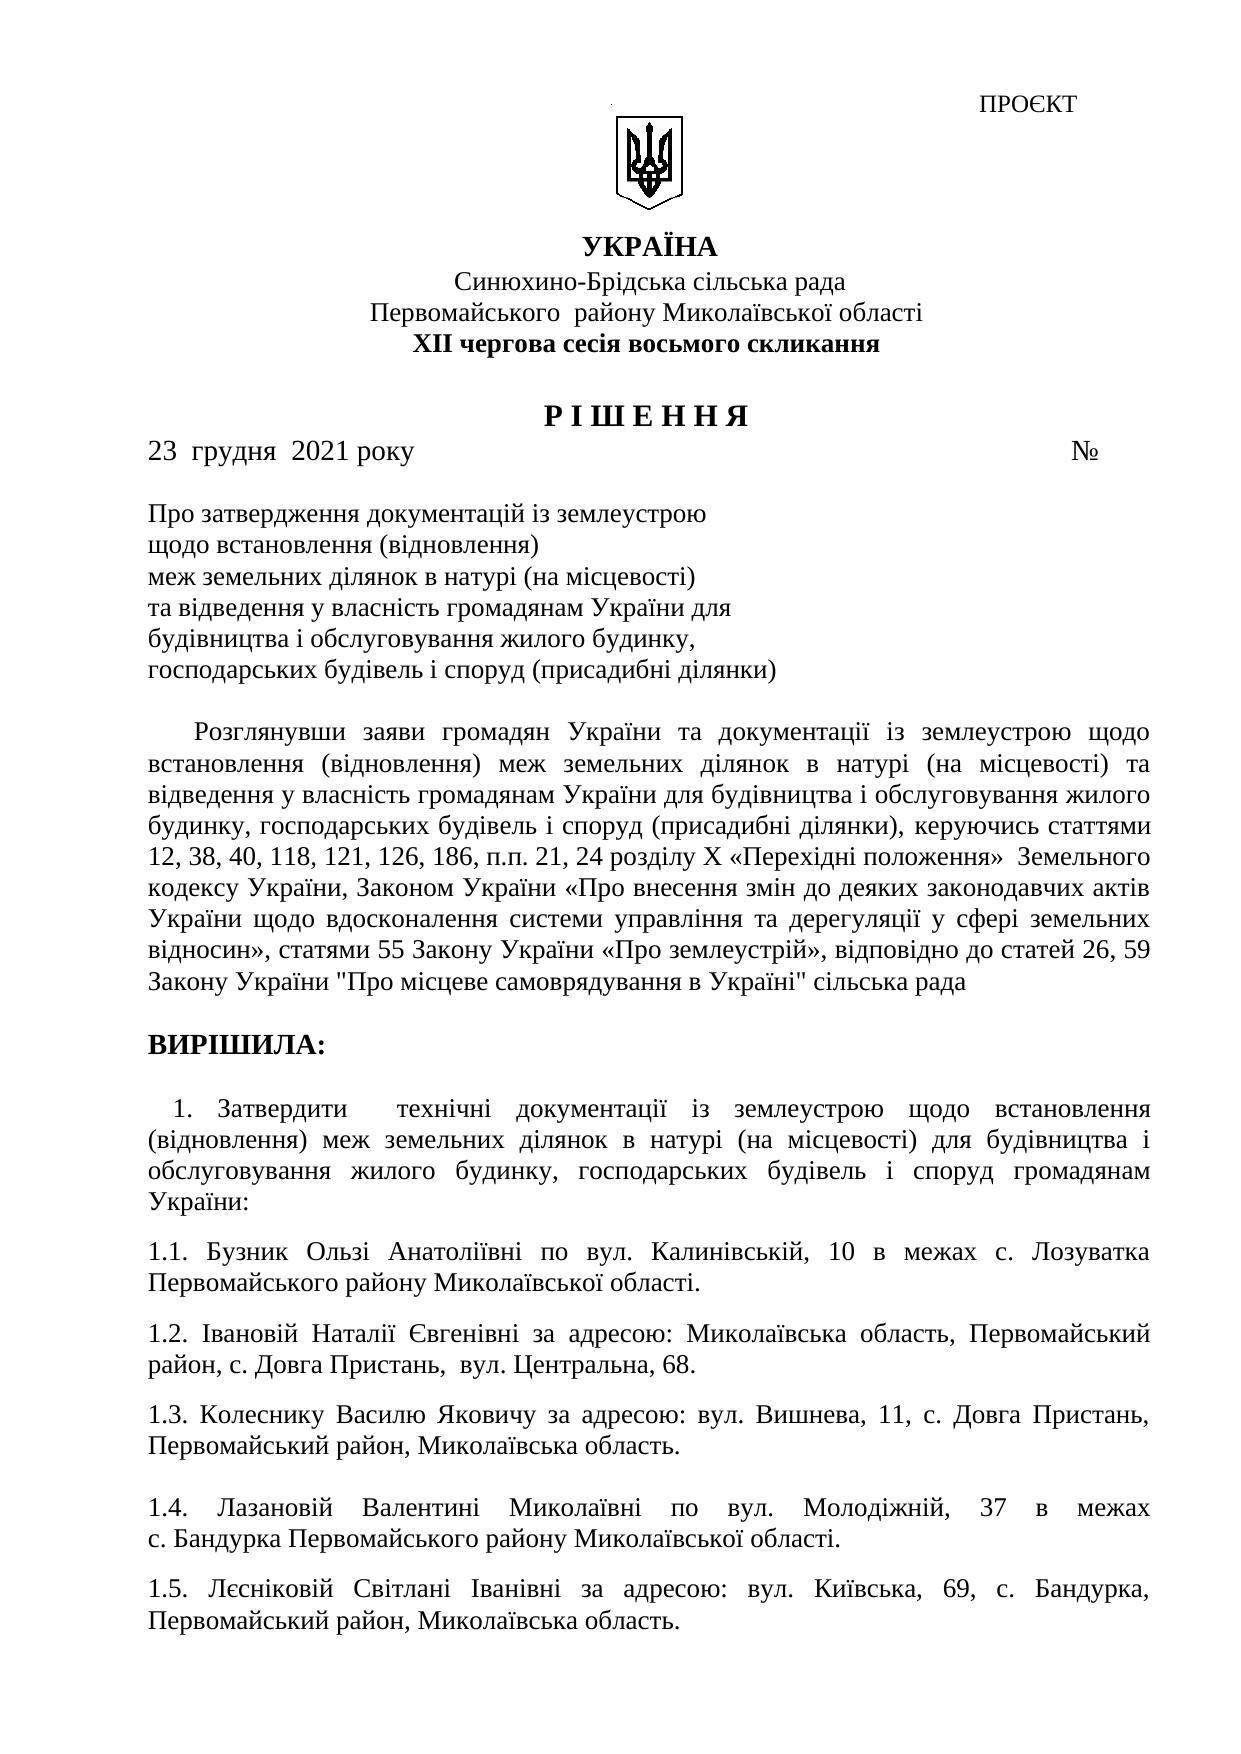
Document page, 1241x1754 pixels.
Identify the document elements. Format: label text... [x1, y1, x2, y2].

text та відведення у власність громадянам України для [148, 591, 1152, 622]
text господарських будівель і споруд (присадибні ділянки) [148, 653, 1152, 684]
text Синюхино-Брідська сільська рада [148, 263, 1152, 296]
text Р І Ш Е Н Н Я [148, 397, 1152, 433]
text Первомайського району Миколаївської області [148, 296, 1152, 327]
text 1.1. Бузник Ользі Анатоліївні по вул. Калинівській, 10 в межах с. Лозуватка Первомайського району Миколаївської області. [148, 1235, 1152, 1298]
text щодо встановлення (відновлення) [148, 529, 1152, 560]
text ХІІ чергова сесія восьмого скликання [148, 327, 1152, 358]
text будівництва і обслуговування жилого будинку, [148, 622, 1152, 653]
text 1.4. Лазановій Валентині Миколаївні по вул. Молодіжній, 37 в межах с. Бандурка Первомайського району Миколаївської області. [148, 1491, 1152, 1553]
text ПРОЄКТ УКРАЇНА [148, 89, 1152, 263]
text 1. Затвердити технічні документації із землеустрою щодо встановлення (відновлення) меж земельних ділянок в натурі (на місцевості) для будівництва і обслуговування жилого будинку, господарських будівель і споруд громадянам України: [148, 1092, 1152, 1216]
text Про затвердження документацій із землеустрою [148, 497, 1152, 529]
text ВИРІШИЛА: [148, 1027, 1152, 1061]
text 23 грудня 2021 року № [148, 433, 1152, 466]
text 1.2. Івановій Наталії Євгенівні за адресою: Миколаївська область, Первомайський район, с. Довга Пристань, вул. Центральна, 68. [148, 1317, 1152, 1379]
text меж земельних ділянок в натурі (на місцевості) [148, 560, 1152, 591]
text 1.5. Лєсніковій Світлані Іванівні за адресою: вул. Київська, 69, с. Бандурка, Первомайський район, Миколаївська область. [148, 1573, 1152, 1635]
picture [592, 88, 705, 229]
text 1.3. Колеснику Василю Яковичу за адресою: вул. Вишнева, 11, с. Довга Пристань, Первомайський район, Миколаївська область. [148, 1398, 1152, 1461]
text Розглянувши заяви громадян України та документації із землеустрою щодо встановлення (відновлення) меж земельних ділянок в натурі (на місцевості) та відведення у власність громадянам України для будівництва і обслуговування жилого будинку, господарських будівель і споруд (присадибні ділянки), керуючись статтями 12, 38, 40, 118, 121, 126, 186, п.п. 21, 24 розділу Х «Перехідні положення» Земельного кодексу України, Законом України «Про внесення змін до деяких законодавчих актів України щодо вдосконалення системи управління та дерегуляції у сфері земельних відносин», статями 55 Закону України «Про землеустрій», відповідно до статей 26, 59 Закону України "Про місцеве самоврядування в Україні" сільська рада [148, 716, 1152, 996]
